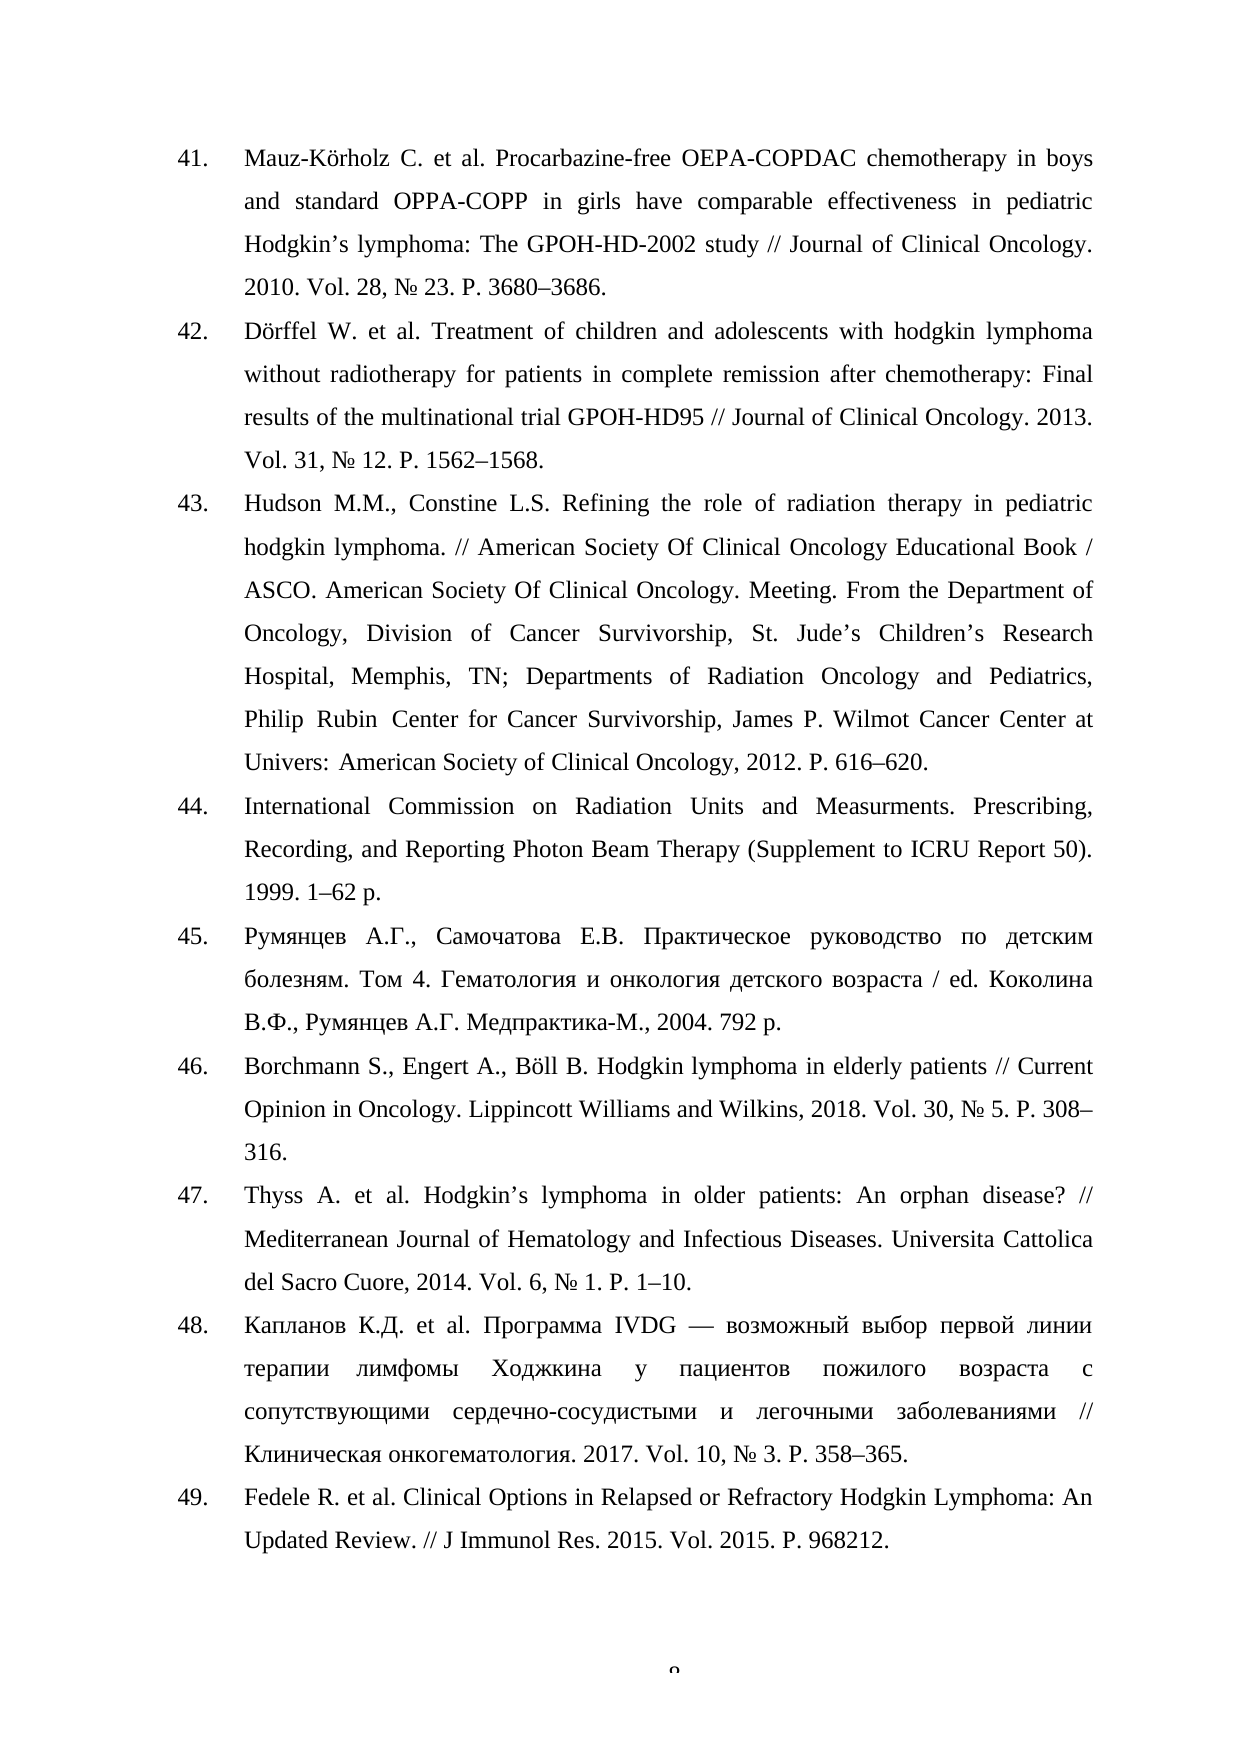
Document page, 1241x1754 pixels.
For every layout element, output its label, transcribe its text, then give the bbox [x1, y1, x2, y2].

list Thyss A. et al. Hodgkin’s lymphoma in older patients: An orphan disease? // Mediterranean Journal of Hematology and Infectious Diseases. Universita Cattolica del Sacro Cuore, 2014. Vol. 6, № 1. P. 1–10. [177, 1181, 1093, 1296]
list Hudson M.M., Constine L.S. Refining the role of radiation therapy in pediatric hodgkin lymphoma. // American Society Of Clinical Oncology Educational Book / ASCO. American Society Of Clinical Oncology. Meeting. From the Department of Oncology, Division of Cancer Survivorship, St. Jude’s Children’s Research Hospital, Memphis, TN; Departments of Radiation Oncology and Pediatrics, Philip Rubin Center for Cancer Survivorship, James P. Wilmot Cancer Center at Univers: American Society of Clinical Oncology, 2012. P. 616–620. [177, 488, 1093, 776]
list International Commission on Radiation Units and Measurments. Prescribing, Recording, and Reporting Photon Beam Therapy (Supplement to ICRU Report 50). 1999. 1–62 p. [177, 791, 1093, 906]
list Borchmann S., Engert A., Böll B. Hodgkin lymphoma in elderly patients // Current Opinion in Oncology. Lippincott Williams and Wilkins, 2018. Vol. 30, № 5. P. 308– 316. [177, 1051, 1093, 1166]
list Капланов К.Д. et al. Программа IVDG — возможный выбор первой линии терапии лимфомы Ходжкина у пациентов пожилого возраста с сопутствующими сердечно-сосудистыми и легочными заболеваниями // Клиническая онкогематология. 2017. Vol. 10, № 3. P. 358–365. [177, 1311, 1093, 1468]
list Fedele R. et al. Clinical Options in Relapsed or Refractory Hodgkin Lymphoma: An Updated Review. // J Immunol Res. 2015. Vol. 2015. P. 968212. [177, 1482, 1093, 1554]
list Румянцев А.Г., Самочатова Е.В. Практическое руководство по детским болезням. Том 4. Гематология и онкология детского возраста / ed. Коколина В.Ф., Румянцев А.Г. Медпрактика-М., 2004. 792 p. [177, 921, 1093, 1036]
list Mauz-Körholz C. et al. Procarbazine-free OEPA-COPDAC chemotherapy in boys and standard OPPA-COPP in girls have comparable effectiveness in pediatric Hodgkin’s lymphoma: The GPOH-HD-2002 study // Journal of Clinical Oncology. 2010. Vol. 28, № 23. P. 3680–3686. [177, 143, 1093, 301]
list Dörffel W. et al. Treatment of children and adolescents with hodgkin lymphoma without radiotherapy for patients in complete remission after chemotherapy: Final results of the multinational trial GPOH-HD95 // Journal of Clinical Oncology. 2013. Vol. 31, № 12. P. 1562–1568. [177, 316, 1093, 474]
